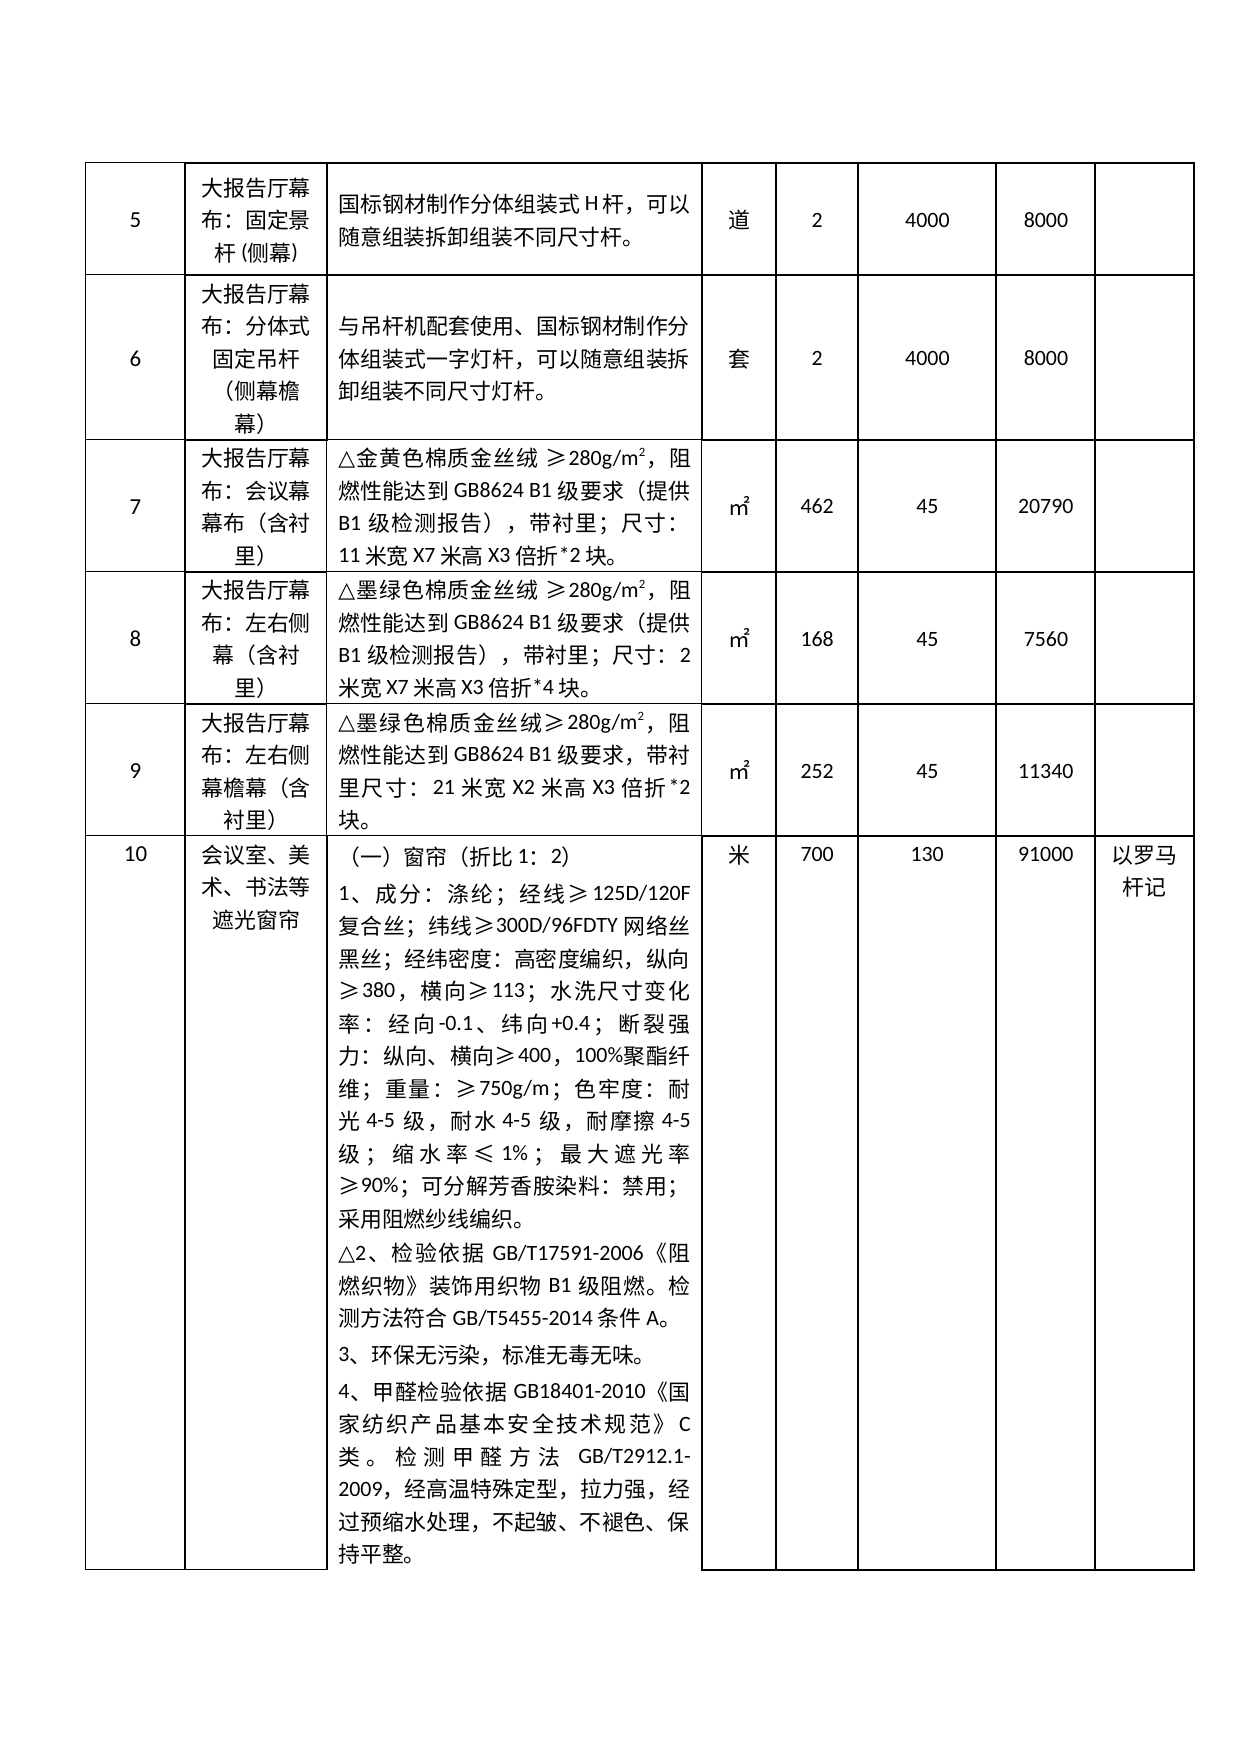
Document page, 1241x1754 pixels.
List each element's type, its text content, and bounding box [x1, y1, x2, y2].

table_cell 45 [859, 705, 995, 835]
table_cell 大报告厅幕布：左右侧幕檐幕（含衬里） [186, 705, 326, 835]
table_cell 168 [777, 573, 857, 703]
table_cell 大报告厅幕布：分体式固定吊杆（侧幕檐幕） [186, 276, 326, 439]
table_cell 10 [86, 836, 184, 1569]
table_cell [1096, 573, 1193, 703]
table_cell 套 [703, 276, 775, 439]
table_cell 大报告厅幕布：固定景杆 (侧幕) [186, 164, 326, 274]
table_cell 4000 [859, 276, 995, 439]
table_cell 8000 [997, 164, 1094, 274]
table_cell 252 [777, 705, 857, 835]
table_cell 5 [86, 163, 184, 274]
table_cell 45 [859, 573, 995, 703]
table_cell 大报告厅幕布：左右侧幕（含衬里） [186, 573, 326, 703]
table_cell 11340 [997, 705, 1094, 835]
table_cell ㎡ [702, 705, 775, 835]
table_cell [1096, 705, 1193, 835]
table_cell 462 [777, 441, 857, 571]
table_cell 以罗马杆记 [1096, 837, 1193, 1569]
table_cell （一）窗帘（折比1：2） [328, 836, 701, 874]
table_cell ㎡ [702, 573, 775, 703]
table_cell ㎡ [702, 441, 775, 571]
table_cell 2 [777, 276, 857, 439]
table_cell [1096, 164, 1193, 274]
table_cell △墨绿色棉质金丝绒≥280g/m2，阻燃性能达到GB8624 B1 级要求，带衬里尺寸：21米宽X2米高X3倍折*2块。 [327, 704, 701, 835]
table_cell 8 [86, 572, 184, 703]
table_cell 大报告厅幕布：会议幕幕布（含衬里） [186, 441, 326, 571]
table_cell [1096, 441, 1193, 571]
table_cell 国标钢材制作分体组装式H杆，可以随意组装拆卸组装不同尺寸杆。 [328, 164, 701, 274]
table_cell 道 [703, 164, 775, 274]
table_cell 1、成分：涤纶；经线≥125D/120F 复合丝；纬线≥300D/96FDTY 网络丝黑丝；经纬密度：高密度编织，纵向≥380，横向≥113；水洗尺寸变化率：经向-0.1、纬向+0.4；断裂强力：纵向、横向≥400，100%聚酯纤维；重量：≥750g/m；色牢度：耐光4-5 级，耐水4-5 级，耐摩擦4-5 级；缩水率≤1%；最大遮光率≥90%；可分解芳香胺染料：禁用；采用阻燃纱线编织。 [328, 874, 701, 1234]
table_cell 130 [859, 837, 995, 1569]
table_cell 3、环保无污染，标准无毒无味。 [328, 1333, 701, 1372]
table_cell △金黄色棉质金丝绒 ≥280g/m2，阻燃性能达到GB8624 B1 级要求（提供B1 级检测报告），带衬里；尺寸：11米宽X7米高X3倍折*2块。 [327, 440, 701, 571]
table_cell 9 [86, 704, 184, 835]
table_cell 45 [859, 441, 995, 571]
table_cell △墨绿色棉质金丝绒 ≥280g/m2，阻燃性能达到GB8624 B1 级要求（提供B1 级检测报告），带衬里；尺寸：2米宽X7米高X3倍折*4块。 [327, 572, 701, 703]
table_cell 700 [777, 837, 857, 1569]
table_cell 6 [86, 275, 184, 439]
table_cell 20790 [997, 441, 1094, 571]
table_cell 4、甲醛检验依据 GB18401-2010《国家纺织产品基本安全技术规范》C 类。检测甲醛方法 GB/T2912.1-2009，经高温特殊定型，拉力强，经过预缩水处理，不起皱、不褪色、保持平整。 [328, 1372, 701, 1569]
table_cell 米 [703, 837, 775, 1569]
table_cell 2 [777, 164, 857, 274]
table_cell 8000 [997, 276, 1094, 439]
table_cell 会议室、美术、书法等遮光窗帘 [186, 836, 326, 1569]
table_cell 7560 [997, 573, 1094, 703]
table_cell 7 [86, 440, 184, 571]
table_cell 与吊杆机配套使用、国标钢材制作分体组装式一字灯杆，可以随意组装拆卸组装不同尺寸灯杆。 [328, 276, 701, 439]
table_cell 91000 [997, 837, 1094, 1569]
table_cell 4000 [859, 164, 995, 274]
table_cell [1096, 276, 1193, 439]
table_cell △2、检验依据 GB/T17591-2006《阻燃织物》装饰用织物 B1 级阻燃。检测方法符合 GB/T5455-2014 条件 A。 [328, 1234, 701, 1333]
